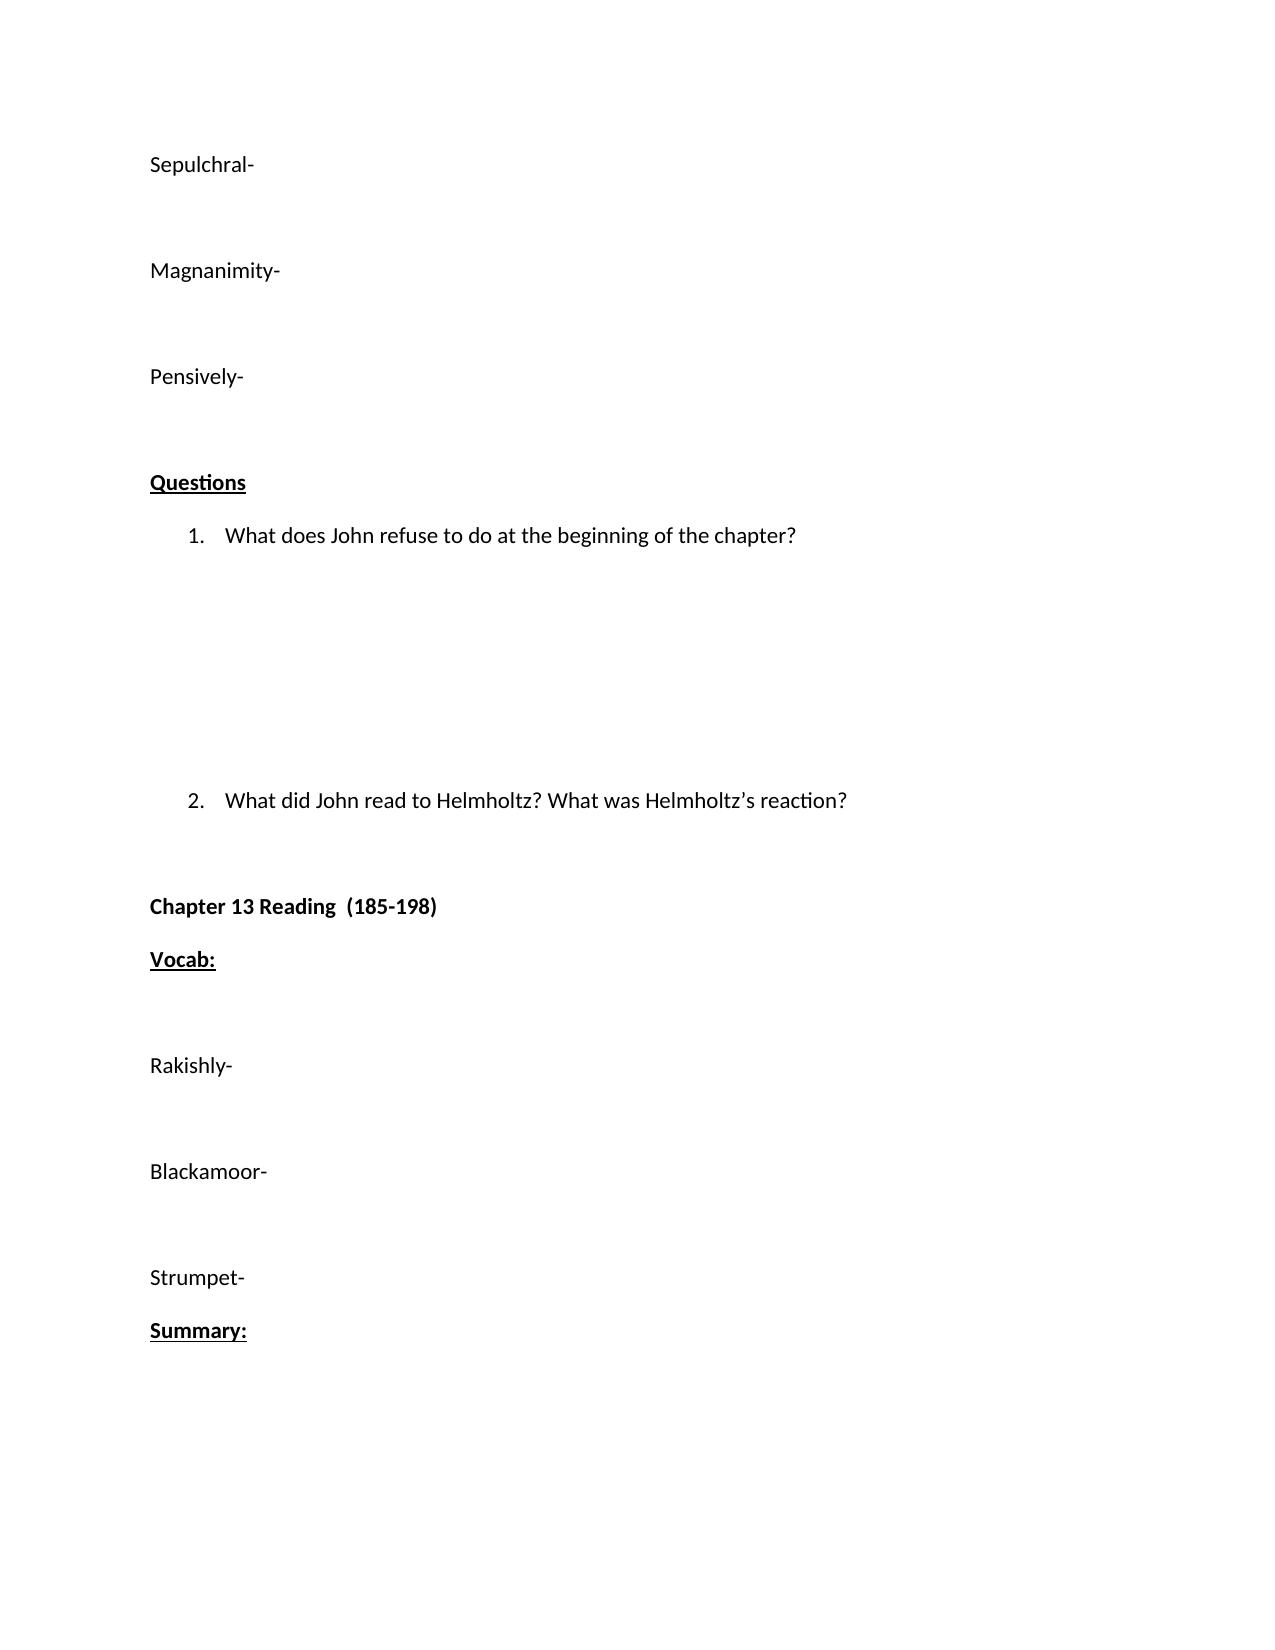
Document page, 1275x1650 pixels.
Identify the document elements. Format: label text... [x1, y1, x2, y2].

text Magnanimity- [150, 256, 1125, 284]
text Chapter 13 Reading (185-198) [150, 892, 1125, 920]
text Blackamoor- [150, 1157, 1125, 1185]
text Questions [150, 468, 1125, 496]
text Strumpet- [150, 1263, 1125, 1291]
text Rakishly- [150, 1051, 1125, 1079]
text Summary: [150, 1316, 1125, 1344]
text Pensively- [150, 362, 1125, 390]
text Vocab: [150, 945, 1125, 973]
list What did John read to Helmholtz? What was Helmholtz’s reaction? [187, 786, 1125, 814]
list What does John refuse to do at the beginning of the chapter? [187, 521, 1125, 549]
text Sepulchral- [150, 150, 1125, 178]
